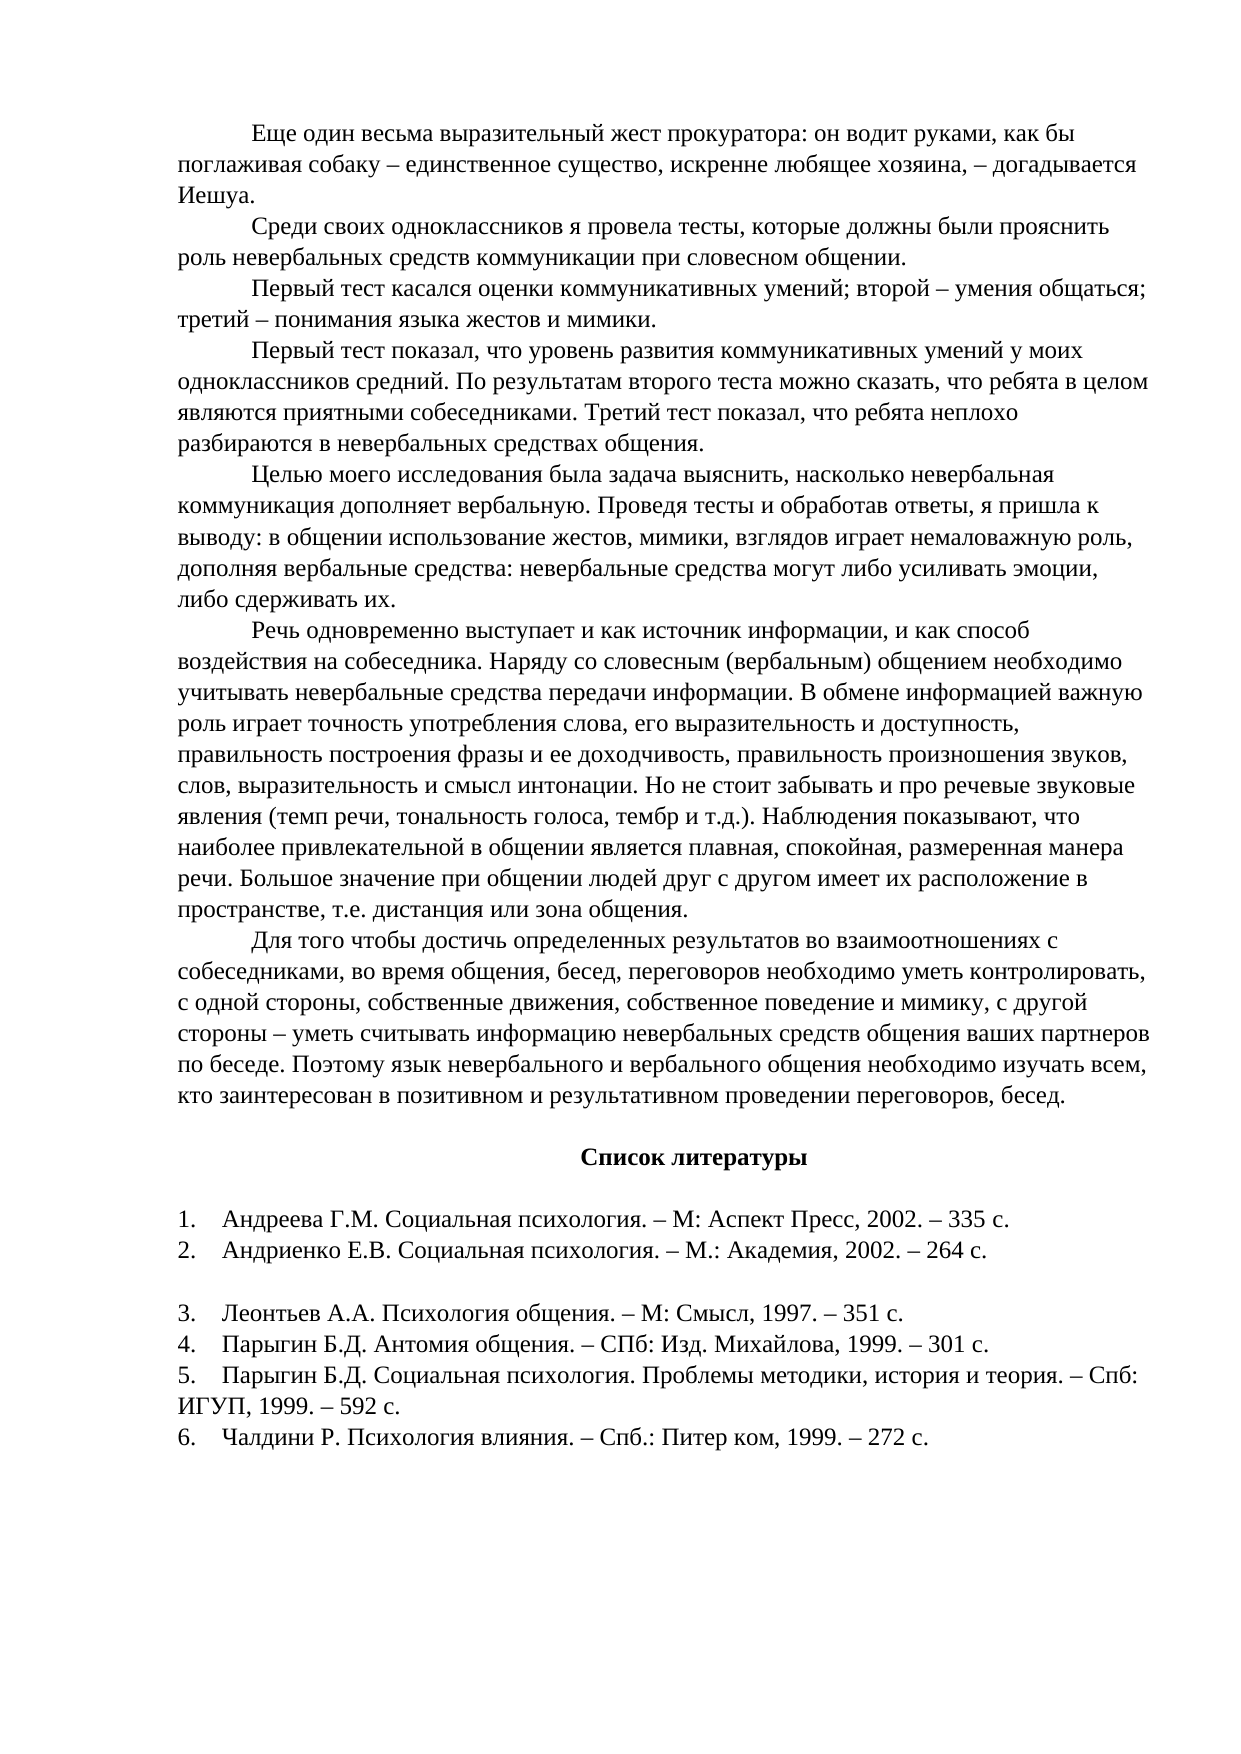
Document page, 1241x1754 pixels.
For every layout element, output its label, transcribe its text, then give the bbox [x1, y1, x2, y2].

text Целью моего исследования была задача выяснить, насколько невербальная коммуникация дополняет вербальную. Проведя тесты и обработав ответы, я пришла к выводу: в общении использование жестов, мимики, взглядов играет немаловажную роль, дополняя вербальные средства: невербальные средства могут либо усиливать эмоции, либо сдерживать их. [177, 459, 1152, 612]
text Первый тест касался оценки коммуникативных умений; второй – умения общаться; третий – понимания языка жестов и мимики. [177, 273, 1152, 333]
text 4. Парыгин Б.Д. Антомия общения. – СПб: Изд. Михайлова, 1999. – 301 с. [177, 1329, 1152, 1357]
text Речь одновременно выступает и как источник информации, и как способ воздействия на собеседника. Наряду со словесным (вербальным) общением необходимо учитывать невербальные средства передачи информации. В обмене информацией важную роль играет точность употребления слова, его выразительность и доступность, правильность построения фразы и ее доходчивость, правильность произношения звуков, слов, выразительность и смысл интонации. Но не стоит забывать и про речевые звуковые явления (темп речи, тональность голоса, тембр и т.д.). Наблюдения показывают, что наиболее привлекательной в общении является плавная, спокойная, размеренная манера речи. Большое значение при общении людей друг с другом имеет их расположение в пространстве, т.е. дистанция или зона общения. [177, 615, 1152, 923]
text 2. Андриенко Е.В. Социальная психология. – М.: Академия, 2002. – 264 с. [177, 1236, 1152, 1264]
text Среди своих одноклассников я провела тесты, которые должны были прояснить роль невербальных средств коммуникации при словесном общении. [177, 211, 1152, 271]
text Первый тест показал, что уровень развития коммуникативных умений у моих одноклассников средний. По результатам второго теста можно сказать, что ребята в целом являются приятными собеседниками. Третий тест показал, что ребята неплохо разбираются в невербальных средствах общения. [177, 335, 1152, 457]
text Еще один весьма выразительный жест прокуратора: он водит руками, как бы поглаживая собаку – единственное существо, искренне любящее хозяина, – догадывается Иешуа. [177, 118, 1152, 209]
text 6. Чалдини Р. Психология влияния. – Спб.: Питер ком, 1999. – 272 с. [177, 1422, 1152, 1451]
text Список литературы [177, 1142, 1152, 1171]
text 3. Леонтьев А.А. Психология общения. – М: Смысл, 1997. – 351 с. [177, 1298, 1152, 1326]
text 5. Парыгин Б.Д. Социальная психология. Проблемы методики, история и теория. – Спб: ИГУП, 1999. – 592 с. [177, 1360, 1152, 1419]
text 1. Андреева Г.М. Социальная психология. – М: Аспект Пресс, 2002. – 335 c. [177, 1204, 1152, 1233]
text Для того чтобы достичь определенных результатов во взаимоотношениях с собеседниками, во время общения, бесед, переговоров необходимо уметь контролировать, с одной стороны, собственные движения, собственное поведение и мимику, с другой стороны – уметь считывать информацию невербальных средств общения ваших партнеров по беседе. Поэтому язык невербального и вербального общения необходимо изучать всем, кто заинтересован в позитивном и результативном проведении переговоров, бесед. [177, 925, 1152, 1109]
